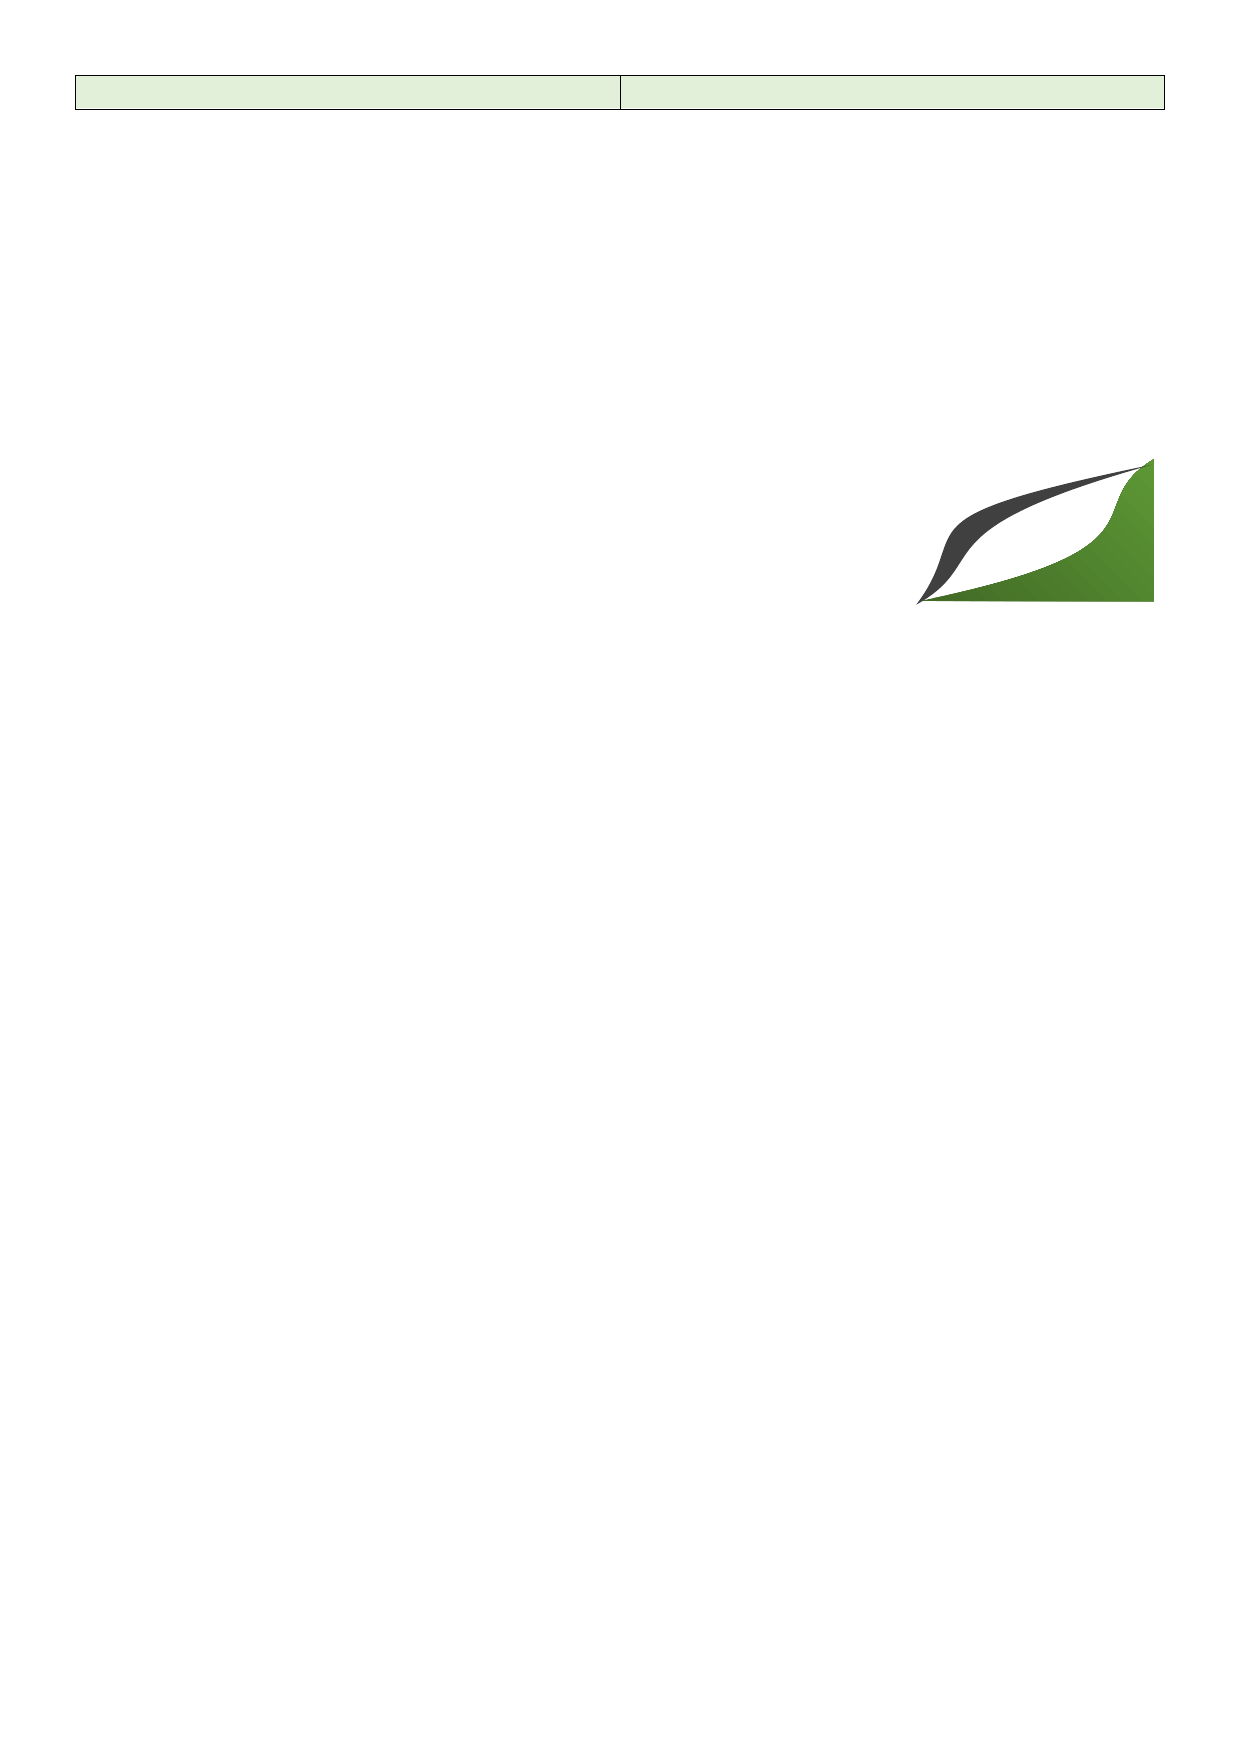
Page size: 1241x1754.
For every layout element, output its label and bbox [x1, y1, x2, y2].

table_cell [621, 76, 1164, 108]
table_cell [76, 76, 620, 108]
